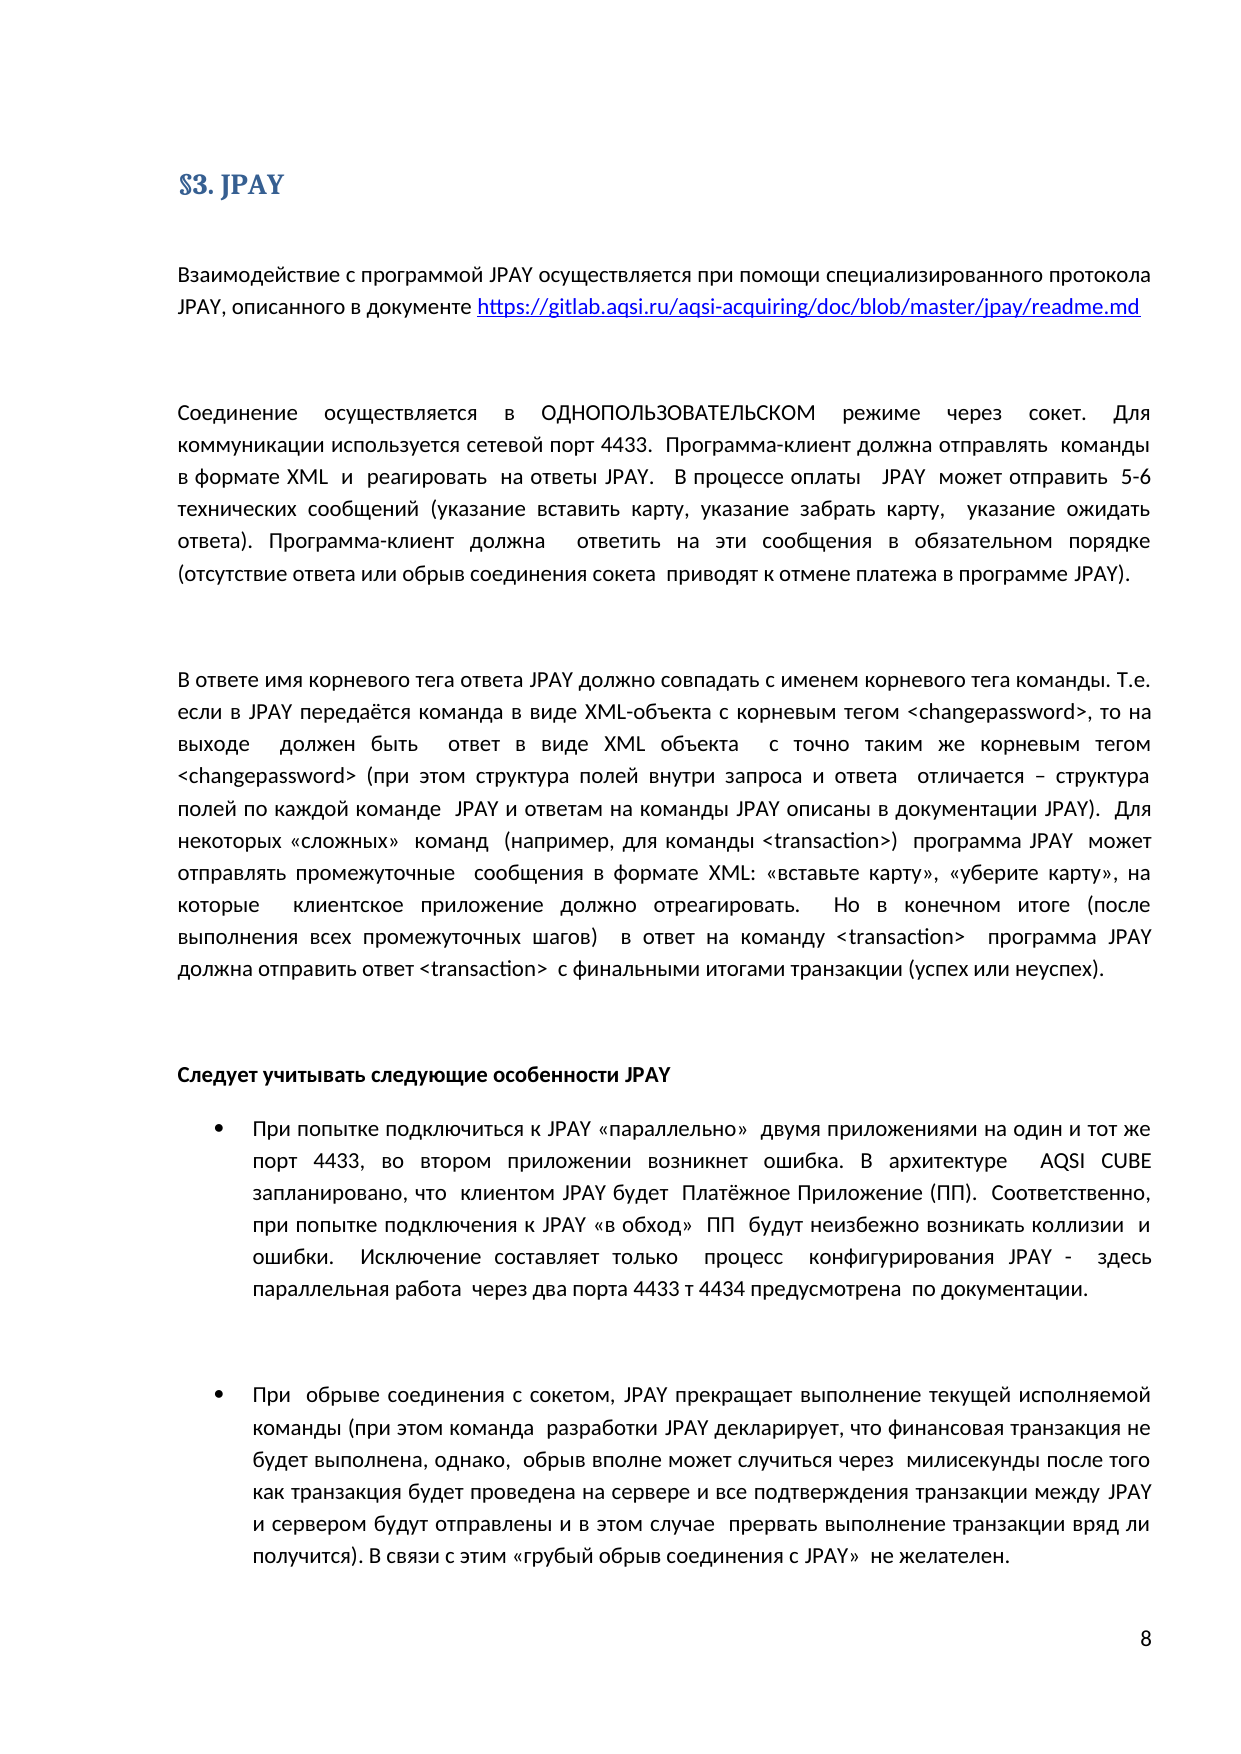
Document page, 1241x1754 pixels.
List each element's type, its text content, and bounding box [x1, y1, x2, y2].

text Соединение осуществляется в ОДНОПОЛЬЗОВАТЕЛЬСКОМ режиме через сокет. Для коммуникации используется сетевой порт 4433. Программа-клиент должна отправлять команды в формате XML и реагировать на ответы JPAY. В процессе оплаты JPAY может отправить 5-6 технических сообщений (указание вставить карту, указание забрать карту, указание ожидать ответа). Программа-клиент должна ответить на эти сообщения в обязательном порядке (отсутствие ответа или обрыв соединения сокета приводят к отмене платежа в программе JPAY). [177, 398, 1152, 587]
text Следует учитывать следующие особенности JPAY [177, 1061, 1152, 1089]
list При попытке подключиться к JPAY «параллельно» двумя приложениями на один и тот же порт 4433, во втором приложении возникнет ошибка. В архитектуре AQSI CUBE запланировано, что клиентом JPAY будет Платёжное Приложение (ПП). Соответственно, при попытке подключения к JPAY «в обход» ПП будут неизбежно возникать коллизии и ошибки. Исключение составляет только процесс конфигурирования JPAY - здесь параллельная работа через два порта 4433 т 4434 предусмотрена по документации. [215, 1114, 1152, 1303]
subtitle §3. JPAY [177, 168, 1152, 202]
text В ответе имя корневого тега ответа JPAY должно совпадать с именем корневого тега команды. Т.е. если в JPAY передаётся команда в виде XML-объекта с корневым тегом <changepassword>, то на выходе должен быть ответ в виде XML объекта с точно таким же корневым тегом <changepassword> (при этом структура полей внутри запроса и ответа отличается – структура полей по каждой команде JPAY и ответам на команды JPAY описаны в документации JPAY). Для некоторых «сложных» команд (например, для команды <transaction>) программа JPAY может отправлять промежуточные сообщения в формате XML: «вставьте карту», «уберите карту», на которые клиентское приложение должно отреагировать. Но в конечном итоге (после выполнения всех промежуточных шагов) в ответ на команду <transaction> программа JPAY должна отправить ответ <transaction> с финальными итогами транзакции (успех или неуспех). [177, 665, 1152, 983]
text Взаимодействие с программой JPAY осуществляется при помощи специализированного протокола JPAY, описанного в документе https://gitlab.aqsi.ru/aqsi-acquiring/doc/blob/master/jpay/readme.md [177, 260, 1152, 320]
list При обрыве соединения с сокетом, JPAY прекращает выполнение текущей исполняемой команды (при этом команда разработки JPAY декларирует, что финансовая транзакция не будет выполнена, однако, обрыв вполне может случиться через милисекунды после того как транзакция будет проведена на сервере и все подтверждения транзакции между JPAY и сервером будут отправлены и в этом случае прервать выполнение транзакции вряд ли получится). В связи с этим «грубый обрыв соединения с JPAY» не желателен. [215, 1381, 1152, 1569]
